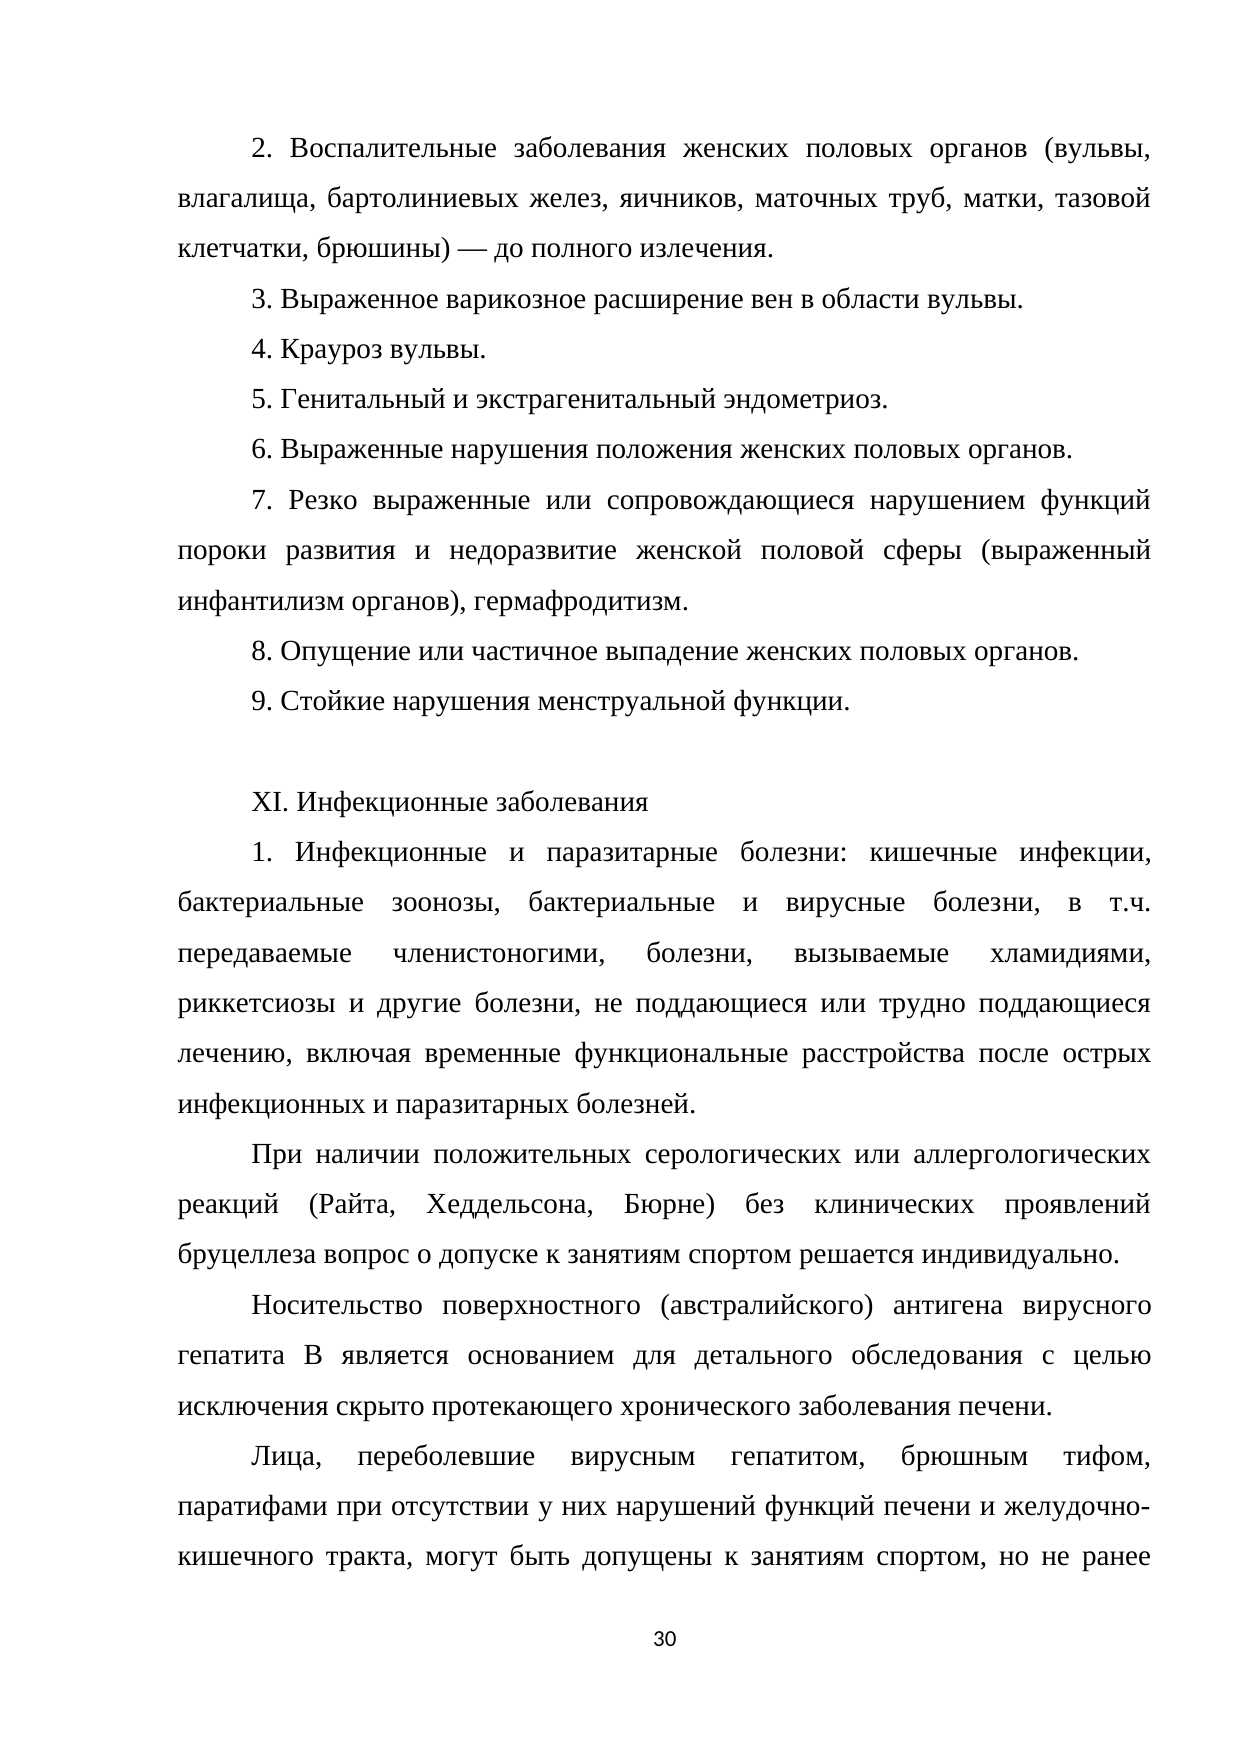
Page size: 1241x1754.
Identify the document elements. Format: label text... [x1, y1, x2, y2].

text 8. Опущение или частичное выпадение женских половых органов. [177, 633, 1152, 666]
text 3. Выраженное варикозное расширение вен в области вульвы. [177, 281, 1152, 314]
text 1. Инфекционные и паразитарные болезни: кишечные инфек­ции, бактериальные зоонозы, бактериальные и вирусные болез­ни, в т.ч. передаваемые членистоногими, болезни, вызываемые хламидиями, риккетсиозы и другие болезни, не поддающиеся или трудно поддающиеся лечению, включая временные функциональ­ные расстройства после острых инфекционных и паразитарных болезней. [177, 834, 1152, 1119]
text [177, 1438, 1152, 1572]
text При наличии положительных серологических или аллергологических реакций (Райта, Хеддельсона, Бюрне) без клинических проявлений бруцеллеза вопрос о допуске к занятиям спортом ре­шается индивидуально. [177, 1136, 1152, 1270]
text 4. Крауроз вульвы. [177, 331, 1152, 364]
text 7. Резко выраженные или сопровождающиеся нарушением функций пороки развития и недоразвитие женской половой сферы (выраженный инфантилизм органов), гермафродитизм. [177, 482, 1152, 616]
text 9. Стойкие нарушения менструальной функции. [177, 683, 1152, 717]
text XI. Инфекционные заболевания [177, 784, 1152, 817]
text 6. Выраженные нарушения положения женских половых органов. [177, 432, 1152, 465]
text 5. Генитальный и экстрагенитальный эндометриоз. [177, 381, 1152, 415]
text Носительство поверхностного (австралийского) антигена ви­русного гепатита В является основанием для детального обследо­вания с целью исключения скрыто протекающего хронического заболевания печени. [177, 1287, 1152, 1421]
text 2. Воспалительные заболевания женских половых органов (вульвы, влагалища, бартолиниевых желез, яичников, маточных труб, матки, тазовой клетчатки, брюшины) — до полного изле­чения. [177, 130, 1152, 264]
